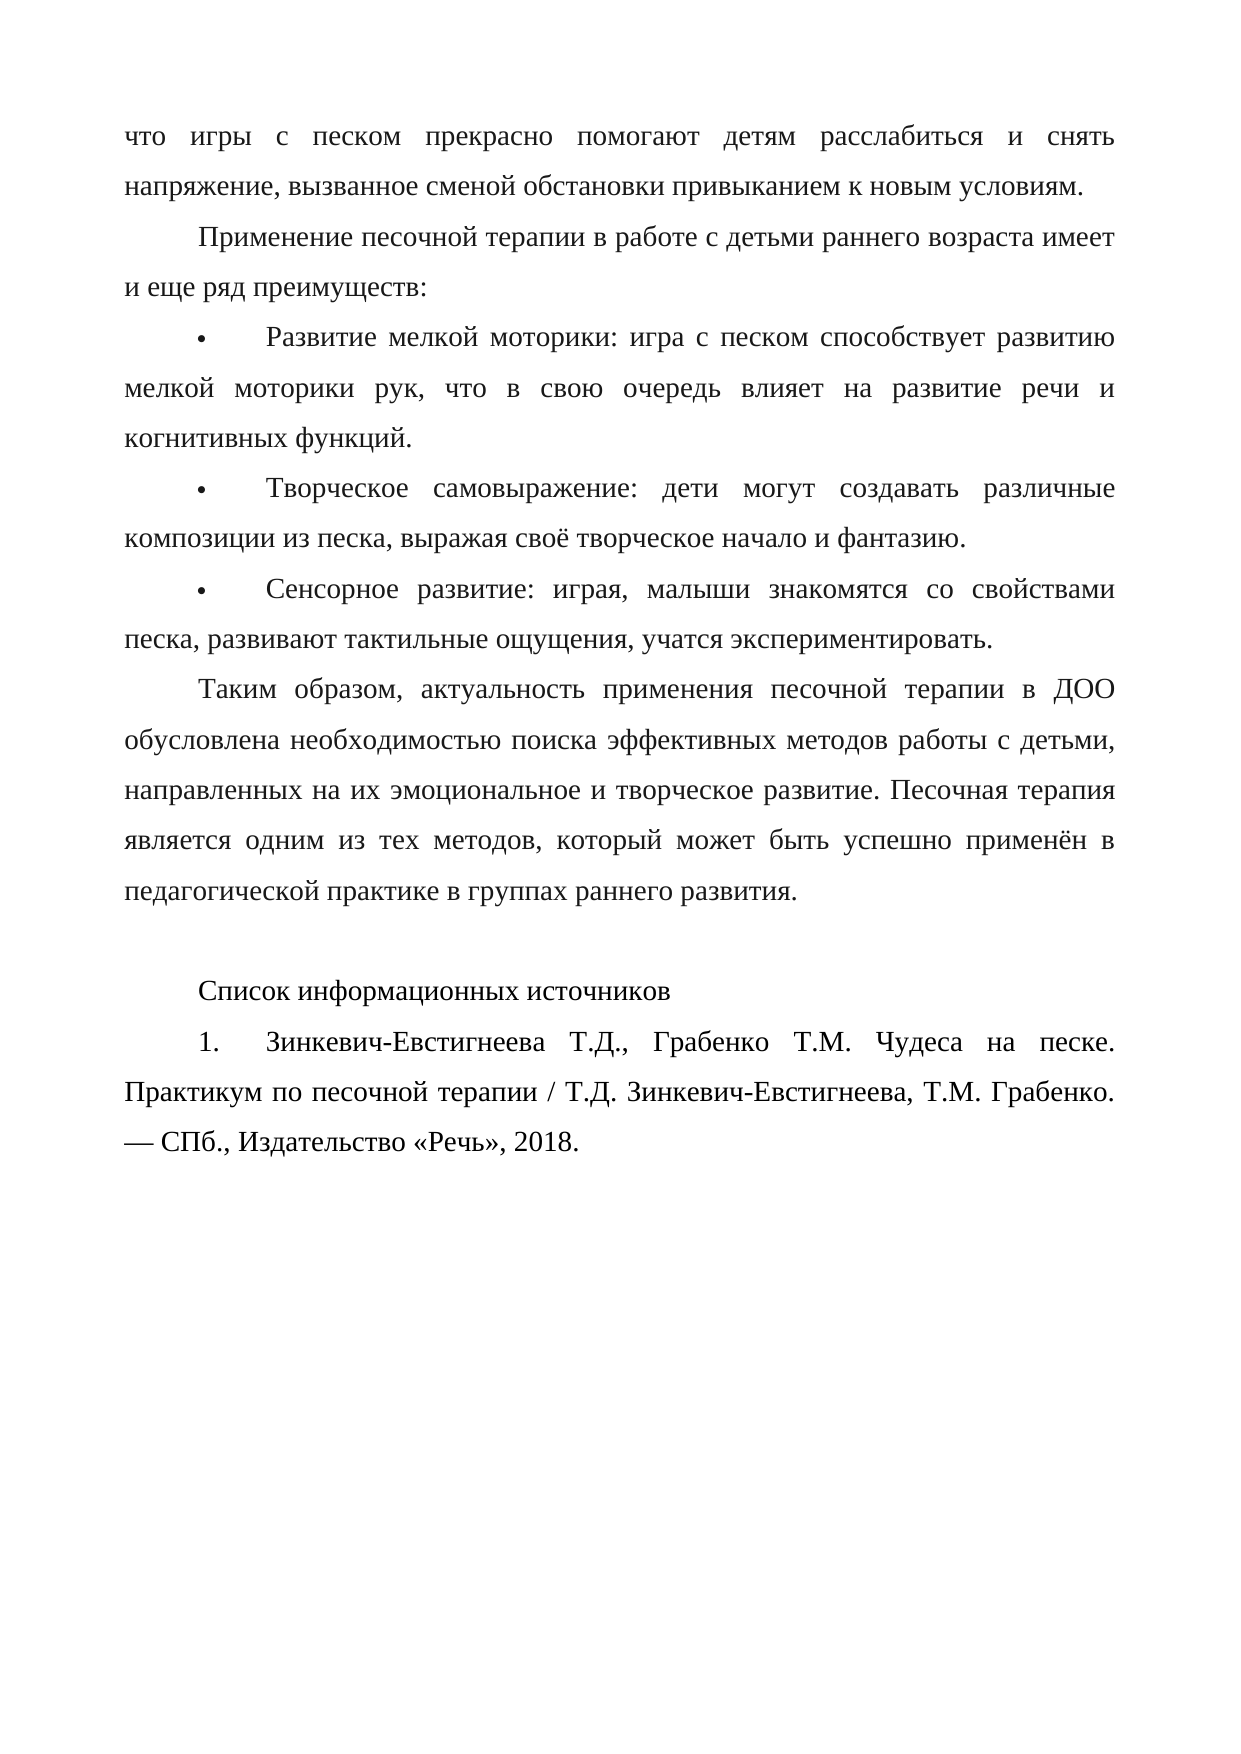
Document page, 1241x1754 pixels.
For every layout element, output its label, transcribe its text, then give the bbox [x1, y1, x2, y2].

text Таким образом, актуальность применения песочной терапии в ДОО обусловлена необходимостью поиска эффективных методов работы с детьми, направленных на их эмоциональное и творческое развитие. Песочная терапия является одним из тех методов, который может быть успешно применён в педагогической практике в группах раннего развития. [124, 672, 1116, 906]
list Сенсорное развитие: играя, малыши знакомятся со свойствами песка, развивают тактильные ощущения, учатся экспериментировать. [124, 571, 1116, 655]
list Творческое самовыражение: дети могут создавать различные композиции из песка, выражая своё творческое начало и фантазию. [124, 470, 1116, 554]
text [124, 118, 1116, 202]
list Развитие мелкой моторики: игра с песком способствует развитию мелкой моторики рук, что в свою очередь влияет на развитие речи и когнитивных функций. [124, 319, 1116, 453]
list Зинкевич-Евстигнеева Т.Д., Грабенко Т.М. Чудеса на песке. Практикум по песочной терапии / Т.Д. Зинкевич-Евстигнеева, Т.М. Грабенко. — СПб., Издательство «Речь», 2018. [124, 1024, 1116, 1158]
text Применение песочной терапии в работе с детьми раннего возраста имеет и еще ряд преимуществ: [124, 219, 1116, 303]
list Список информационных источников [124, 973, 1116, 1007]
